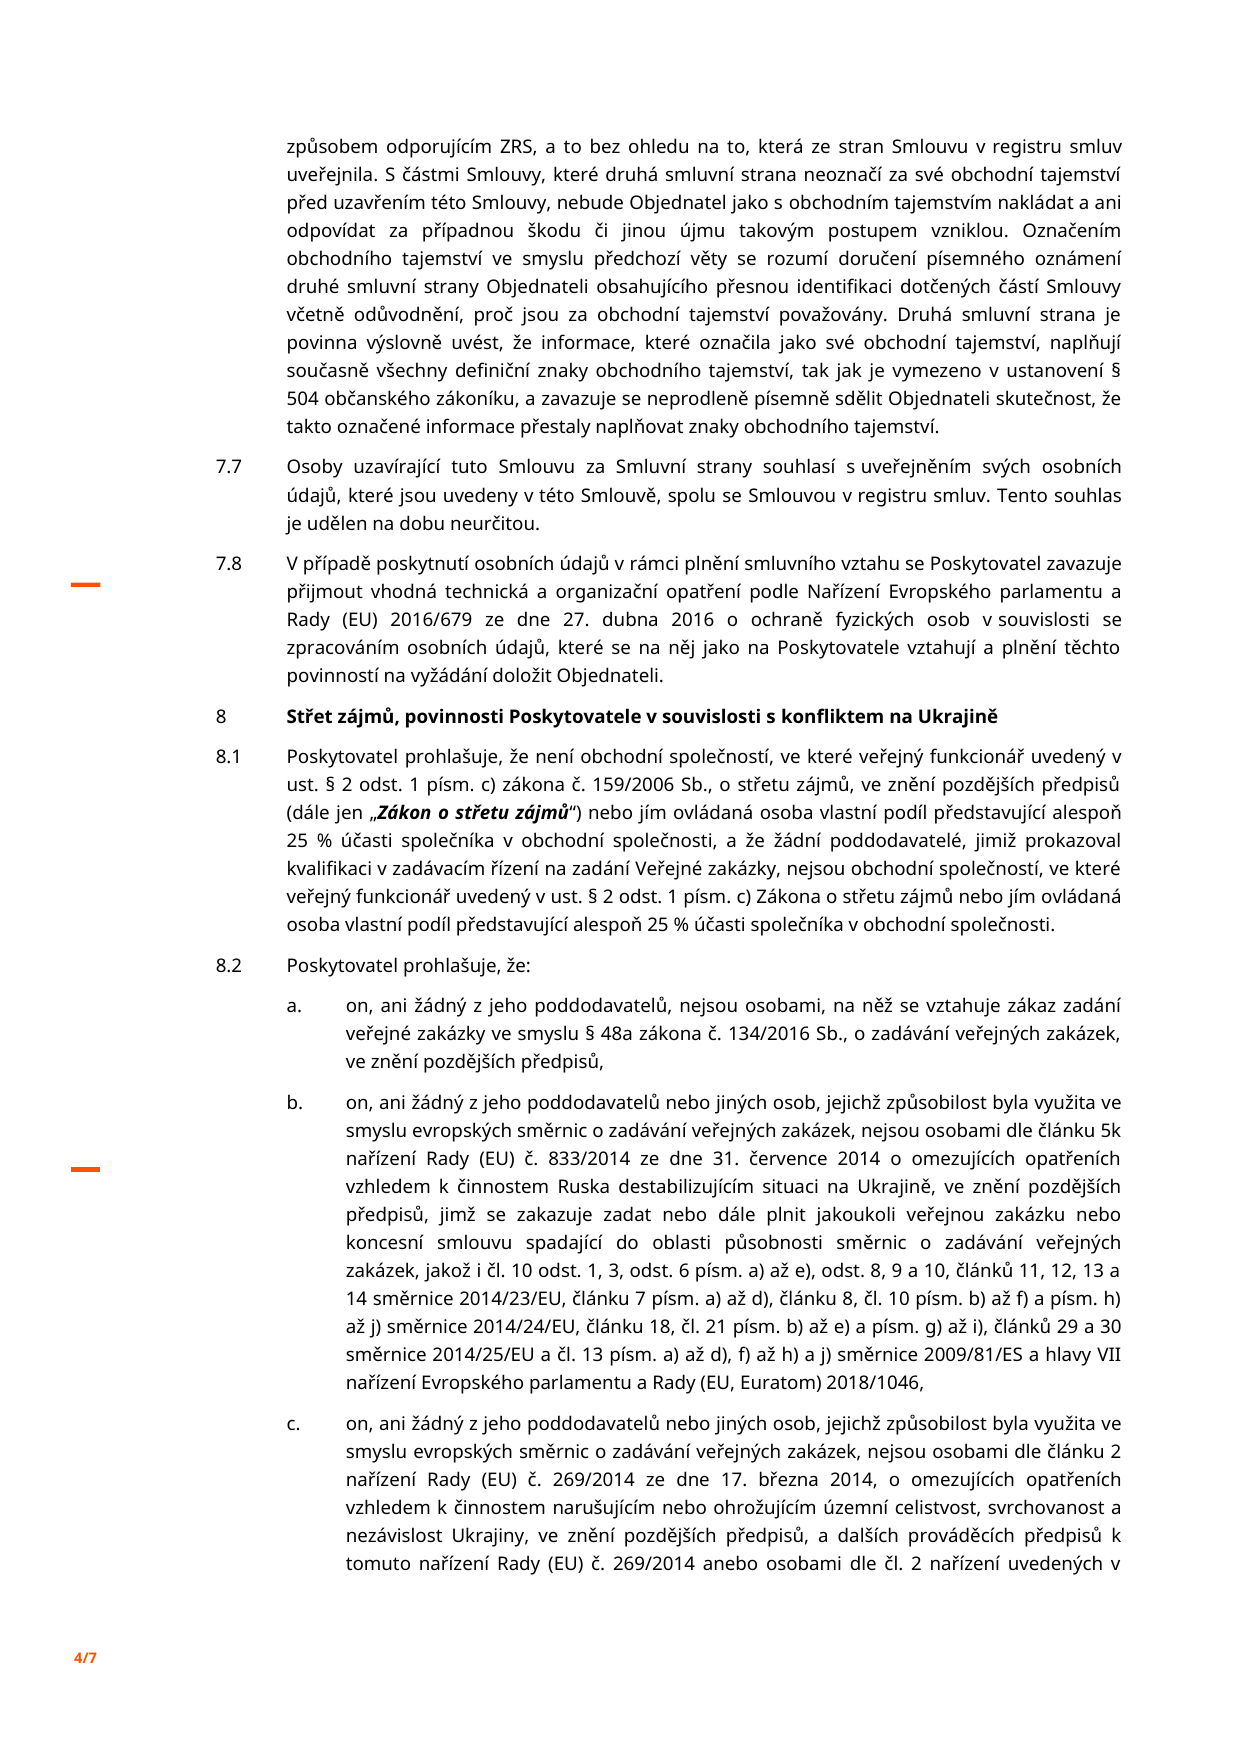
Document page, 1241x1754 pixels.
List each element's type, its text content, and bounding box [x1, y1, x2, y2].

subtitle Poskytovatel prohlašuje, že: [216, 952, 1122, 978]
subtitle Poskytovatel prohlašuje, že není obchodní společností, ve které veřejný funkcionář uvedený v ust. § 2 odst. 1 písm. c) zákona č. 159/2006 Sb., o střetu zájmů, ve znění pozdějších předpisů (dále jen „Zákon o střetu zájmů“) nebo jím ovládaná osoba vlastní podíl představující alespoň 25 % účasti společníka v obchodní společnosti, a že žádní poddodavatelé, jimiž prokazoval kvalifikaci v zadávacím řízení na zadání Veřejné zakázky, nejsou obchodní společností, ve které veřejný funkcionář uvedený v ust. § 2 odst. 1 písm. c) Zákona o střetu zájmů nebo jím ovládaná osoba vlastní podíl představující alespoň 25 % účasti společníka v obchodní společnosti. [216, 743, 1122, 937]
list on, ani žádný z jeho poddodavatelů, nejsou osobami, na něž se vztahuje zákaz zadání veřejné zakázky ve smyslu § 48a zákona č. 134/2016 Sb., o zadávání veřejných zakázek, ve znění pozdějších předpisů, [286, 993, 1122, 1074]
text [286, 1410, 1122, 1576]
text on, ani žádný z jeho poddodavatelů nebo jiných osob, jejichž způsobilost byla využita ve smyslu evropských směrnic o zadávání veřejných zakázek, nejsou osobami dle článku 5k nařízení Rady (EU) č. 833/2014 ze dne 31. července 2014 o omezujících opatřeních vzhledem k činnostem Ruska destabilizujícím situaci na Ukrajině, ve znění pozdějších předpisů, jimž se zakazuje zadat nebo dále plnit jakoukoli veřejnou zakázku nebo koncesní smlouvu spadající do oblasti působnosti směrnic o zadávání veřejných zakázek, jakož i čl. 10 odst. 1, 3, odst. 6 písm. a) až e), odst. 8, 9 a 10, článků 11, 12, 13 a 14 směrnice 2014/23/EU, článku 7 písm. a) až d), článku 8, čl. 10 písm. b) až f) a písm. h) až j) směrnice 2014/24/EU, článku 18, čl. 21 písm. b) až e) a písm. g) až i), článků 29 a 30 směrnice 2014/25/EU a čl. 13 písm. a) až d), f) až h) a j) směrnice 2009/81/ES a hlavy VII nařízení Evropského parlamentu a Rady (EU, Euratom) 2018/1046, [286, 1089, 1122, 1395]
subtitle Střet zájmů, povinnosti Poskytovatele v souvislosti s konfliktem na Ukrajině [216, 703, 1122, 728]
subtitle V případě poskytnutí osobních údajů v rámci plnění smluvního vztahu se Poskytovatel zavazuje přijmout vhodná technická a organizační opatření podle Nařízení Evropského parlamentu a Rady (EU) 2016/679 ze dne 27. dubna 2016 o ochraně fyzických osob v souvislosti se zpracováním osobních údajů, které se na něj jako na Poskytovatele vztahují a plnění těchto povinností na vyžádání doložit Objednateli. [216, 550, 1122, 688]
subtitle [216, 133, 1122, 439]
subtitle Osoby uzavírající tuto Smlouvu za Smluvní strany souhlasí s uveřejněním svých osobních údajů, které jsou uvedeny v této Smlouvě, spolu se Smlouvou v registru smluv. Tento souhlas je udělen na dobu neurčitou. [216, 454, 1122, 535]
